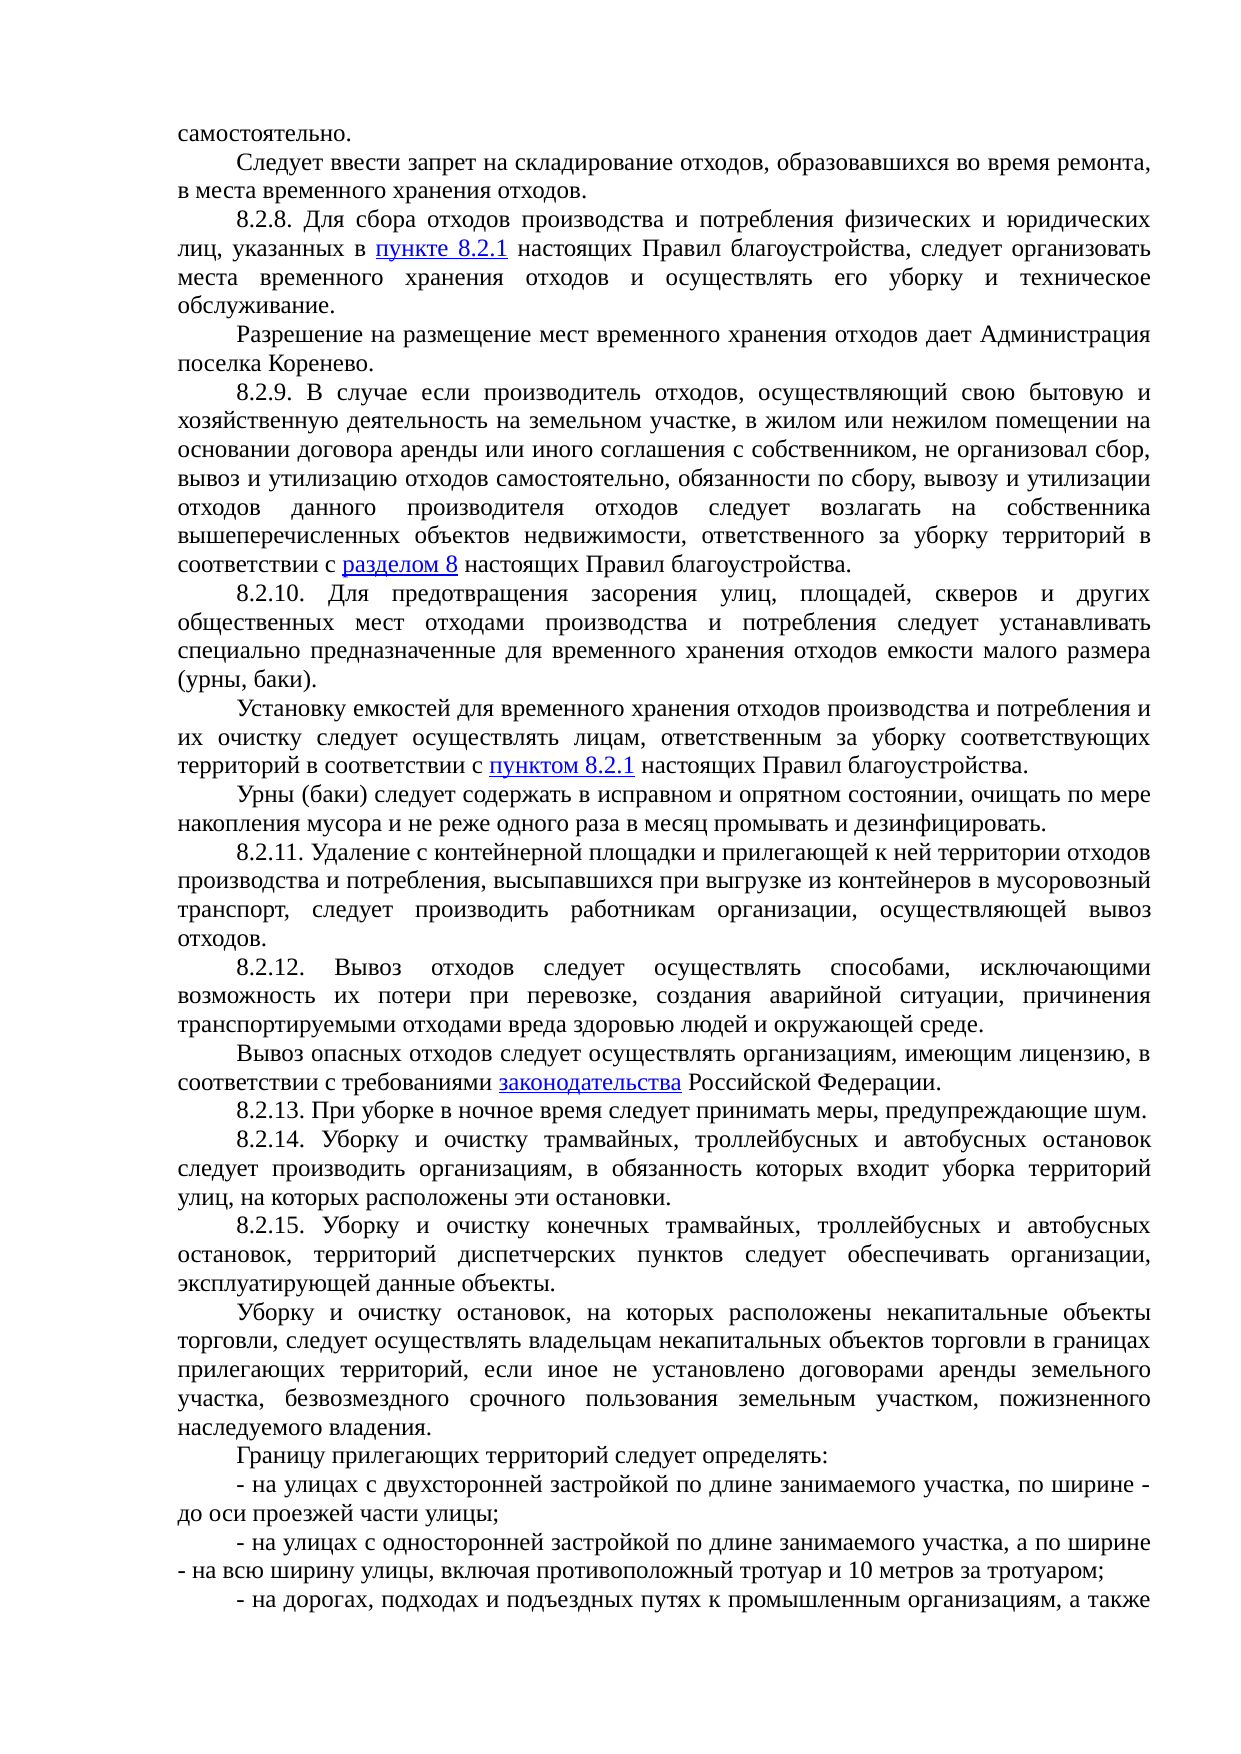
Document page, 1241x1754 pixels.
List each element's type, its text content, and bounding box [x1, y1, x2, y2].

text 8.2.12. Вывоз отходов следует осуществлять способами, исключающими возможность их потери при перевозке, создания аварийной ситуации, причинения транспортируемыми отходами вреда здоровью людей и окружающей среде. [177, 952, 1152, 1038]
text Вывоз опасных отходов следует осуществлять организациям, имеющим лицензию, в соответствии с требованиями законодательства Российской Федерации. [177, 1038, 1152, 1096]
text Разрешение на размещение мест временного хранения отходов дает Администрация поселка Коренево. [177, 319, 1152, 377]
text 8.2.10. Для предотвращения засорения улиц, площадей, скверов и других общественных мест отходами производства и потребления следует устанавливать специально предназначенные для временного хранения отходов емкости малого размера (урны, баки). [177, 578, 1152, 693]
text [177, 1584, 1152, 1613]
text Урны (баки) следует содержать в исправном и опрятном состоянии, очищать по мере накопления мусора и не реже одного раза в месяц промывать и дезинфицировать. [177, 779, 1152, 837]
text 8.2.14. Уборку и очистку трамвайных, троллейбусных и автобусных остановок следует производить организациям, в обязанность которых входит уборка территорий улиц, на которых расположены эти остановки. [177, 1124, 1152, 1211]
text Следует ввести запрет на складирование отходов, образовавшихся во время ремонта, в места временного хранения отходов. [177, 147, 1152, 204]
text 8.2.15. Уборку и очистку конечных трамвайных, троллейбусных и автобусных остановок, территорий диспетчерских пунктов следует обеспечивать организации, эксплуатирующей данные объекты. [177, 1211, 1152, 1297]
text 8.2.9. В случае если производитель отходов, осуществляющий свою бытовую и хозяйственную деятельность на земельном участке, в жилом или нежилом помещении на основании договора аренды или иного соглашения с собственником, не организовал сбор, вывоз и утилизацию отходов самостоятельно, обязанности по сбору, вывозу и утилизации отходов данного производителя отходов следует возлагать на собственника вышеперечисленных объектов недвижимости, ответственного за уборку территорий в соответствии с разделом 8 настоящих Правил благоустройства. [177, 377, 1152, 578]
text - на улицах с односторонней застройкой по длине занимаемого участка, а по ширине - на всю ширину улицы, включая противоположный тротуар и за тротуаром; [177, 1527, 1152, 1584]
text 8.2.8. Для сбора отходов производства и потребления физических и юридических лиц, указанных в пункте 8.2.1 настоящих Правил благоустройства, следует организовать места временного хранения отходов и осуществлять его уборку и техническое обслуживание. [177, 204, 1152, 319]
text 8.2.11. Удаление с контейнерной площадки и прилегающей к ней территории отходов производства и потребления, высыпавшихся при выгрузке из контейнеров в мусоровозный транспорт, следует производить работникам организации, осуществляющей вывоз отходов. [177, 837, 1152, 952]
text Установку емкостей для временного хранения отходов производства и потребления и их очистку следует осуществлять лицам, ответственным за уборку соответствующих территорий в соответствии с пунктом 8.2.1 настоящих Правил благоустройства. [177, 693, 1152, 779]
text Уборку и очистку остановок, на которых расположены некапитальные объекты торговли, следует осуществлять владельцам некапитальных объектов торговли в границах прилегающих территорий, если иное не установлено договорами аренды земельного участка, безвозмездного срочного пользования земельным участком, пожизненного наследуемого владения. [177, 1297, 1152, 1441]
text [177, 118, 1152, 147]
text 8.2.13. При уборке в ночное время следует принимать меры, предупреждающие шум. [177, 1096, 1152, 1124]
text - на улицах с двухсторонней застройкой по длине занимаемого участка, по ширине - до оси проезжей части улицы; [177, 1469, 1152, 1527]
text Границу прилегающих территорий следует определять: [177, 1441, 1152, 1469]
